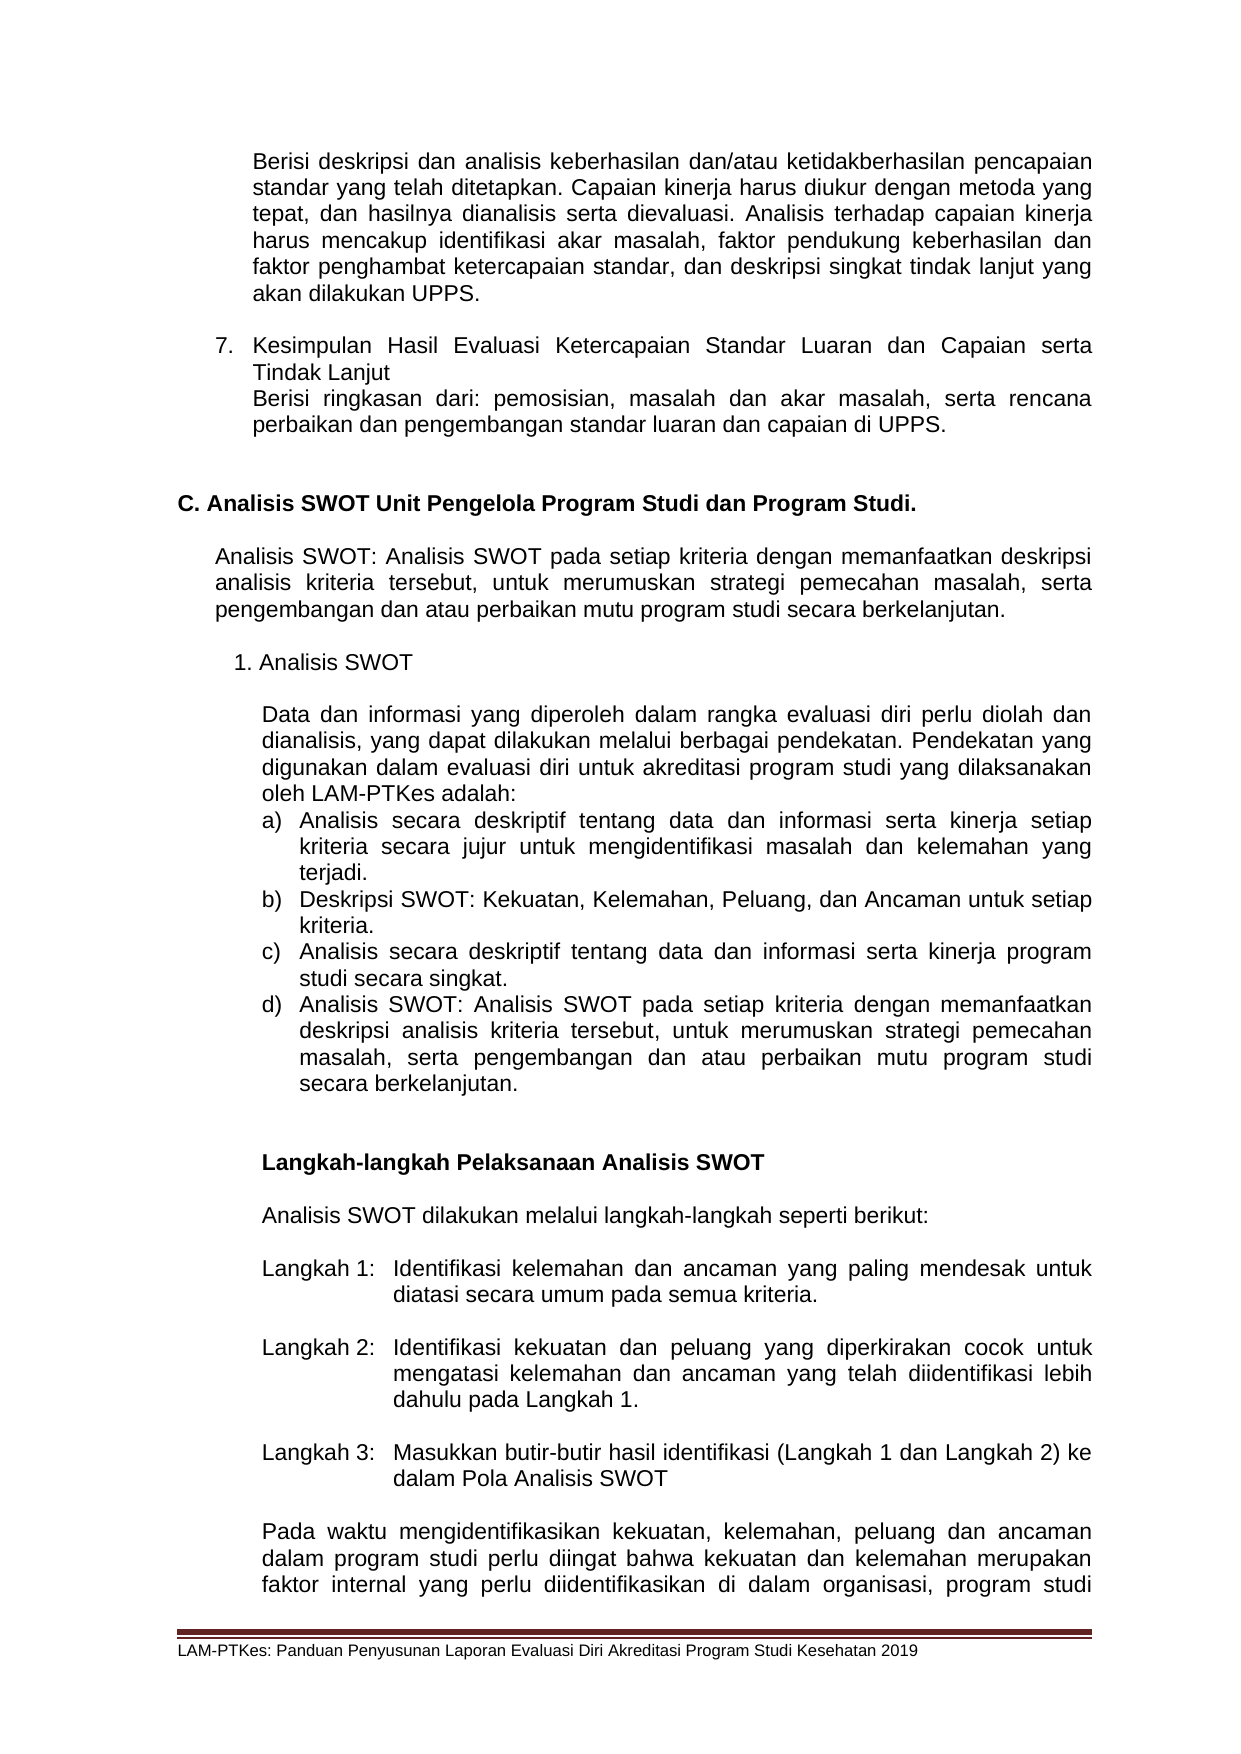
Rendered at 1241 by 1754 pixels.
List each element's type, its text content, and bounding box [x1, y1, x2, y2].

subtitle 1. Analisis SWOT [177, 648, 1092, 675]
text Berisi ringkasan dari: pemosisian, masalah dan akar masalah, serta rencana perbaikan dan pengembangan standar luaran dan capaian di UPPS. [252, 385, 1092, 438]
text Analisis SWOT: Analisis SWOT pada setiap kriteria dengan memanfaatkan deskripsi analisis kriteria tersebut, untuk merumuskan strategi pemecahan masalah, serta pengembangan dan atau perbaikan mutu program studi secara berkelanjutan. [215, 543, 1092, 622]
list Deskripsi SWOT: Kekuatan, Kelemahan, Peluang, dan Ancaman untuk setiap kriteria. [262, 886, 1092, 938]
list Analisis secara deskriptif tentang data dan informasi serta kinerja setiap kriteria secara jujur untuk mengidentifikasi masalah dan kelemahan yang terjadi. [262, 807, 1092, 886]
list Kesimpulan Hasil Evaluasi Ketercapaian Standar Luaran dan Capaian serta Tindak Lanjut [215, 332, 1092, 385]
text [262, 1518, 1092, 1597]
text Langkah 3: Masukkan butir-butir hasil identifikasi (Langkah 1 dan Langkah 2) ke dalam Pola Analisis SWOT [262, 1439, 1092, 1492]
text Langkah-langkah Pelaksanaan Analisis SWOT [262, 1149, 1092, 1176]
list Analisis secara deskriptif tentang data dan informasi serta kinerja program studi secara singkat. [262, 938, 1092, 991]
text Data dan informasi yang diperoleh dalam rangka evaluasi diri perlu diolah dan dianalisis, yang dapat dilakukan melalui berbagai pendekatan. Pendekatan yang digunakan dalam evaluasi diri untuk akreditasi program studi yang dilaksanakan oleh LAM-PTKes adalah: [262, 701, 1092, 807]
text Berisi deskripsi dan analisis keberhasilan dan/atau ketidakberhasilan pencapaian standar yang telah ditetapkan. Capaian kinerja harus diukur dengan metoda yang tepat, dan hasilnya dianalisis serta dievaluasi. Analisis terhadap capaian kinerja harus mencakup identifikasi akar masalah, faktor pendukung keberhasilan dan faktor penghambat ketercapaian standar, dan deskripsi singkat tindak lanjut yang akan dilakukan UPPS. [252, 148, 1092, 306]
text Analisis SWOT dilakukan melalui langkah-langkah seperti berikut: [262, 1202, 1092, 1228]
subtitle C. Analisis SWOT Unit Pengelola Program Studi dan Program Studi. [177, 490, 1092, 517]
list Analisis SWOT: Analisis SWOT pada setiap kriteria dengan memanfaatkan deskripsi analisis kriteria tersebut, untuk merumuskan strategi pemecahan masalah, serta pengembangan dan atau perbaikan mutu program studi secara berkelanjutan. [262, 991, 1092, 1096]
text Langkah 1: Identifikasi kelemahan dan ancaman yang paling mendesak untuk diatasi secara umum pada semua kriteria. [262, 1254, 1092, 1307]
text Langkah 2: Identifikasi kekuatan dan peluang yang diperkirakan cocok untuk mengatasi kelemahan dan ancaman yang telah diidentifikasi lebih dahulu pada Langkah 1. [262, 1334, 1092, 1413]
